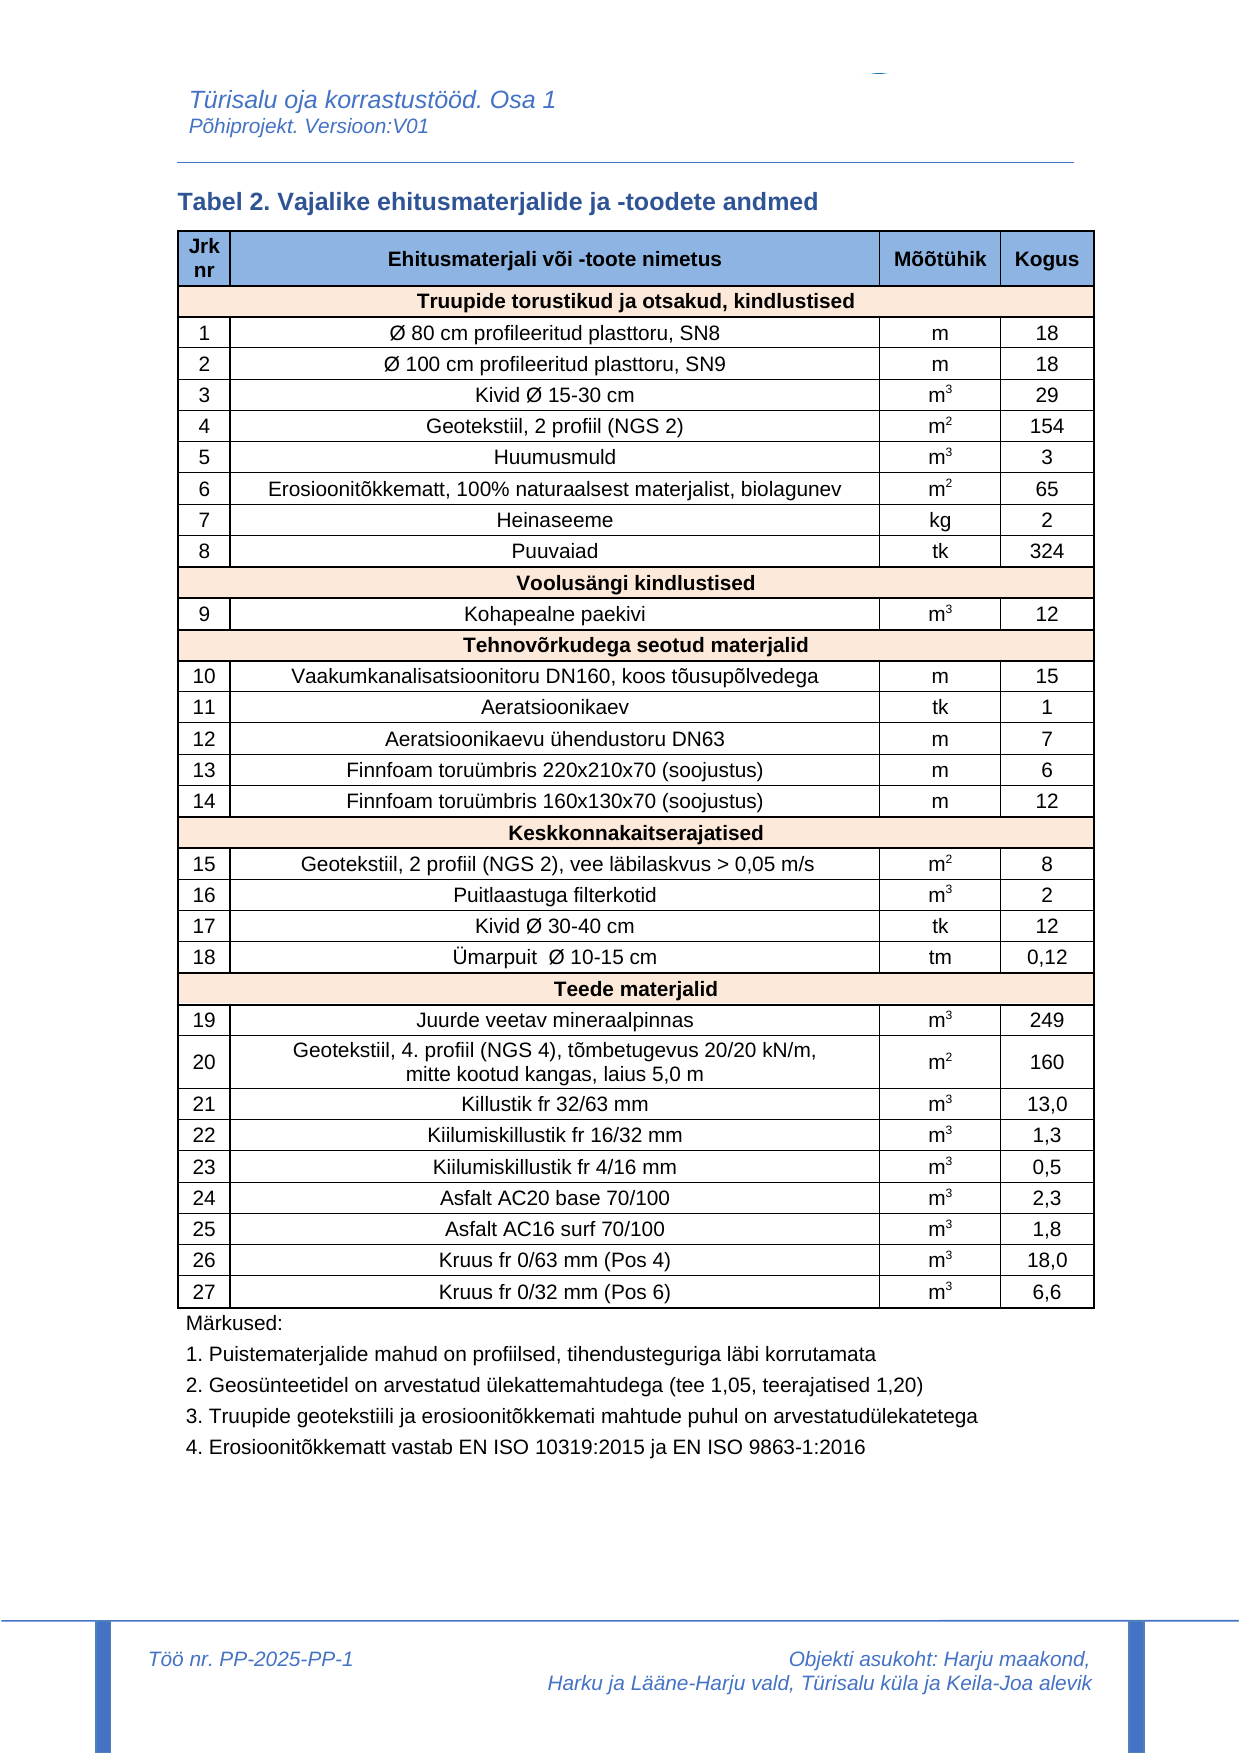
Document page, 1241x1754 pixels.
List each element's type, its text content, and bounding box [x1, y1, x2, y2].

table_cell Killustik fr 32/63 mm [231, 1089, 879, 1119]
table_cell 6,6 [1001, 1276, 1093, 1307]
table_cell m3 [880, 442, 1000, 472]
table_cell m [880, 786, 1000, 816]
table_cell m3 [880, 1214, 1000, 1244]
table_cell Puitlaastuga filterkotid [231, 880, 879, 910]
table_cell m3 [880, 1151, 1000, 1182]
table_cell Ümarpuit Ø 10-15 cm [231, 942, 879, 972]
table_cell Keskkonnakaitserajatised [179, 818, 1093, 847]
table_header Jrk nr [179, 232, 229, 285]
table_cell 18,0 [1001, 1245, 1093, 1275]
table_cell 1,3 [1001, 1120, 1093, 1150]
table_cell 2 [1001, 505, 1093, 535]
table_cell m3 [880, 1120, 1000, 1150]
table_header Ehitusmaterjali või -toote nimetus [231, 232, 879, 285]
table_cell tm [880, 942, 1000, 972]
table_cell 26 [179, 1245, 229, 1275]
table_cell Puuvaiad [231, 536, 879, 566]
table_cell 9 [179, 599, 229, 628]
table_cell Finnfoam toruümbris 160x130x70 (soojustus) [231, 786, 879, 816]
table_cell 3 [1001, 442, 1093, 472]
table_cell m [880, 755, 1000, 785]
table_cell Aeratsioonikaev [231, 692, 879, 722]
table_cell 0,5 [1001, 1151, 1093, 1182]
table_cell m2 [880, 849, 1000, 878]
table_cell 3. Truupide geotekstiili ja erosioonitõkkemati mahtude puhul on arvestatudülekatetega [178, 1400, 1093, 1432]
table_cell 14 [179, 786, 229, 816]
table_cell 2 [179, 348, 229, 378]
table_cell 11 [179, 692, 229, 722]
table_cell m [880, 662, 1000, 691]
table_cell Ø 80 cm profileeritud plasttoru, SN8 [231, 318, 879, 347]
table_cell Finnfoam toruümbris 220x210x70 (soojustus) [231, 755, 879, 785]
table_cell Asfalt AC16 surf 70/100 [231, 1214, 879, 1244]
table_cell 65 [1001, 473, 1093, 503]
table_cell 1 [179, 318, 229, 347]
table_cell Vaakumkanalisatsioonitoru DN160, koos tõusupõlvedega [231, 662, 879, 691]
table_cell 3 [179, 380, 229, 410]
table_cell Märkused: [178, 1309, 1093, 1338]
table_cell 15 [179, 849, 229, 878]
table_cell 4 [179, 411, 229, 441]
table_cell 29 [1001, 380, 1093, 410]
table_cell 2,3 [1001, 1183, 1093, 1213]
table_cell Huumusmuld [231, 442, 879, 472]
table_cell 154 [1001, 411, 1093, 441]
table_cell Asfalt AC20 base 70/100 [231, 1183, 879, 1213]
table_cell 10 [179, 662, 229, 691]
table_cell Geotekstiil, 2 profiil (NGS 2) [231, 411, 879, 441]
table_cell 1 [1001, 692, 1093, 722]
table_cell 8 [179, 536, 229, 566]
table_cell Kiilumiskillustik fr 16/32 mm [231, 1120, 879, 1150]
table_cell 15 [1001, 662, 1093, 691]
table_cell kg [880, 505, 1000, 535]
table_cell Truupide torustikud ja otsakud, kindlustised [179, 287, 1093, 316]
table_cell Ø 100 cm profileeritud plasttoru, SN9 [231, 348, 879, 378]
table_cell Kruus fr 0/32 mm (Pos 6) [231, 1276, 879, 1307]
table_cell 20 [179, 1036, 229, 1088]
table_cell 4. Erosioonitõkkematt vastab EN ISO 10319:2015 ja EN ISO 9863-1:2016 [178, 1432, 1093, 1463]
table_header Kogus [1001, 232, 1093, 285]
table_cell 7 [1001, 723, 1093, 753]
table_cell 21 [179, 1089, 229, 1119]
table_cell m3 [880, 1245, 1000, 1275]
table_cell tk [880, 692, 1000, 722]
table_cell Juurde veetav mineraalpinnas [231, 1006, 879, 1035]
table_cell Erosioonitõkkematt, 100% naturaalsest materjalist, biolagunev [231, 473, 879, 503]
table_cell Kohapealne paekivi [231, 599, 879, 628]
table_cell Aeratsioonikaevu ühendustoru DN63 [231, 723, 879, 753]
table_cell 160 [1001, 1036, 1093, 1088]
table_cell 12 [1001, 911, 1093, 941]
table_cell 12 [1001, 599, 1093, 628]
table_cell m [880, 723, 1000, 753]
table_cell m [880, 348, 1000, 378]
table_cell 1. Puistematerjalide mahud on profiilsed, tihendusteguriga läbi korrutamata [178, 1338, 1093, 1369]
table_cell 24 [179, 1183, 229, 1213]
table_cell m2 [880, 411, 1000, 441]
subtitle Tabel 2. Vajalike ehitusmaterjalide ja -toodete andmed [177, 187, 1092, 216]
table_cell 6 [1001, 755, 1093, 785]
table_cell Teede materjalid [179, 974, 1093, 1003]
table_cell Voolusängi kindlustised [179, 568, 1093, 597]
table_cell 249 [1001, 1006, 1093, 1035]
table_cell 18 [1001, 318, 1093, 347]
table_cell m [880, 318, 1000, 347]
table_cell 18 [1001, 348, 1093, 378]
table_cell m2 [880, 473, 1000, 503]
table_cell Tehnovõrkudega seotud materjalid [179, 631, 1093, 660]
table_cell 18 [179, 942, 229, 972]
table_cell 17 [179, 911, 229, 941]
table_cell tk [880, 911, 1000, 941]
table_cell 23 [179, 1151, 229, 1182]
table_cell 13 [179, 755, 229, 785]
table_cell m3 [880, 880, 1000, 910]
table_cell 25 [179, 1214, 229, 1244]
table_cell Heinaseeme [231, 505, 879, 535]
table_cell 7 [179, 505, 229, 535]
table_cell Kivid Ø 30-40 cm [231, 911, 879, 941]
table_header Mõõtühik [880, 232, 1000, 285]
table_cell 8 [1001, 849, 1093, 878]
table_cell 2. Geosünteetidel on arvestatud ülekattemahtudega (tee 1,05, teerajatised 1,20) [178, 1369, 1093, 1400]
table_cell 19 [179, 1006, 229, 1035]
table_cell m3 [880, 380, 1000, 410]
table_cell Geotekstiil, 2 profiil (NGS 2), vee läbilaskvus > 0,05 m/s [231, 849, 879, 878]
table_cell 0,12 [1001, 942, 1093, 972]
table_cell m3 [880, 599, 1000, 628]
table_cell 13,0 [1001, 1089, 1093, 1119]
table_cell 1,8 [1001, 1214, 1093, 1244]
table_cell tk [880, 536, 1000, 566]
table_cell 22 [179, 1120, 229, 1150]
table_cell Kivid Ø 15-30 cm [231, 380, 879, 410]
table_cell m3 [880, 1006, 1000, 1035]
table_cell 324 [1001, 536, 1093, 566]
table_cell m2 [880, 1036, 1000, 1088]
table_cell Kruus fr 0/63 mm (Pos 4) [231, 1245, 879, 1275]
table_cell Kiilumiskillustik fr 4/16 mm [231, 1151, 879, 1182]
table_cell 12 [179, 723, 229, 753]
table_cell 27 [179, 1276, 229, 1307]
table_cell m3 [880, 1089, 1000, 1119]
table_cell 6 [179, 473, 229, 503]
table_cell 2 [1001, 880, 1093, 910]
table_cell 5 [179, 442, 229, 472]
table_cell 12 [1001, 786, 1093, 816]
table_cell Geotekstiil, 4. profiil (NGS 4), tõmbetugevus 20/20 kN/m, mitte kootud kangas, laius 5,0 m [231, 1036, 879, 1088]
table_cell m3 [880, 1183, 1000, 1213]
table_cell m3 [880, 1276, 1000, 1307]
table_cell 16 [179, 880, 229, 910]
